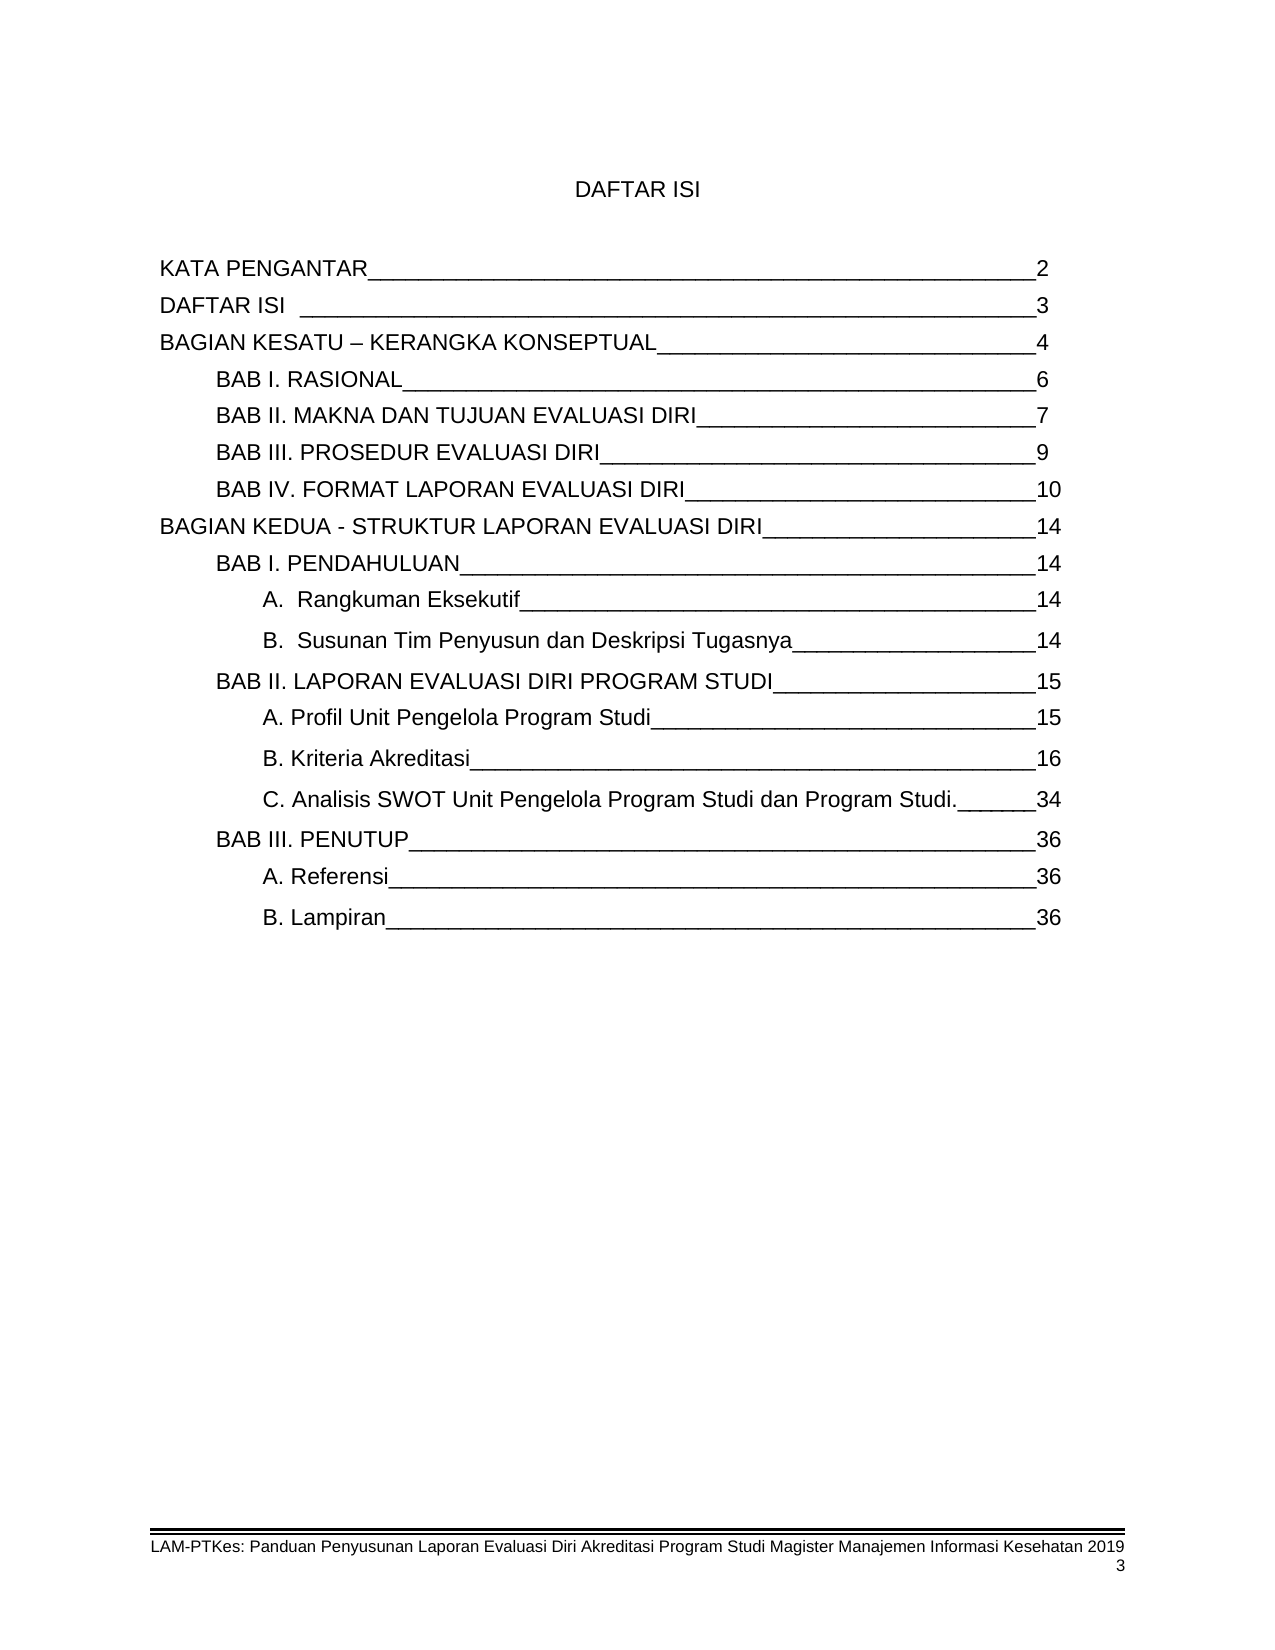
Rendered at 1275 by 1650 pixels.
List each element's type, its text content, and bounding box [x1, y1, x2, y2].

subtitle DAFTAR ISI [150, 176, 1125, 203]
